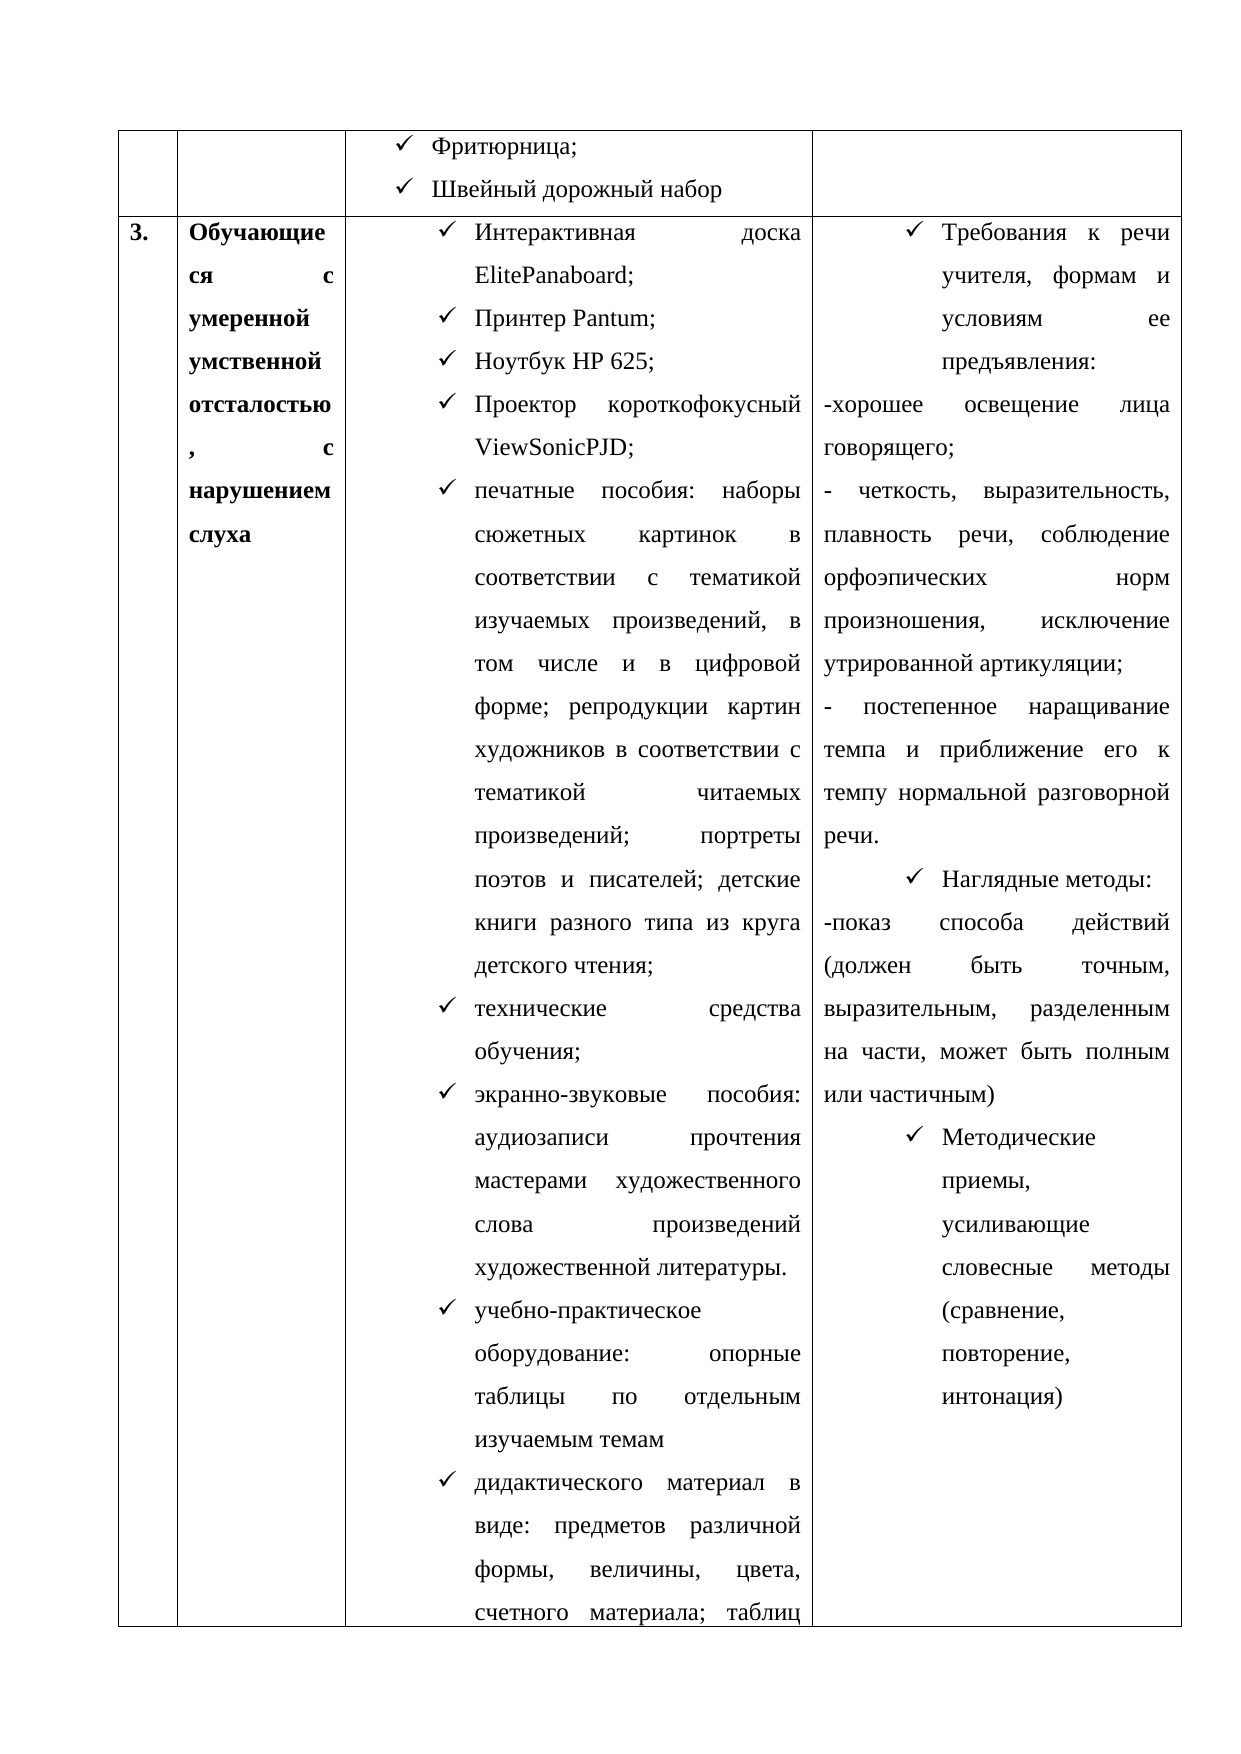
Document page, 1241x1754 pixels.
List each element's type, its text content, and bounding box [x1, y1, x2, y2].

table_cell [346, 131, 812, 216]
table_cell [178, 131, 345, 216]
table_cell 3. [119, 217, 177, 1626]
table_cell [178, 217, 345, 1626]
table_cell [813, 217, 1181, 1626]
table_cell 2. [119, 131, 177, 216]
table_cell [813, 131, 1181, 216]
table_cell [346, 217, 812, 1626]
